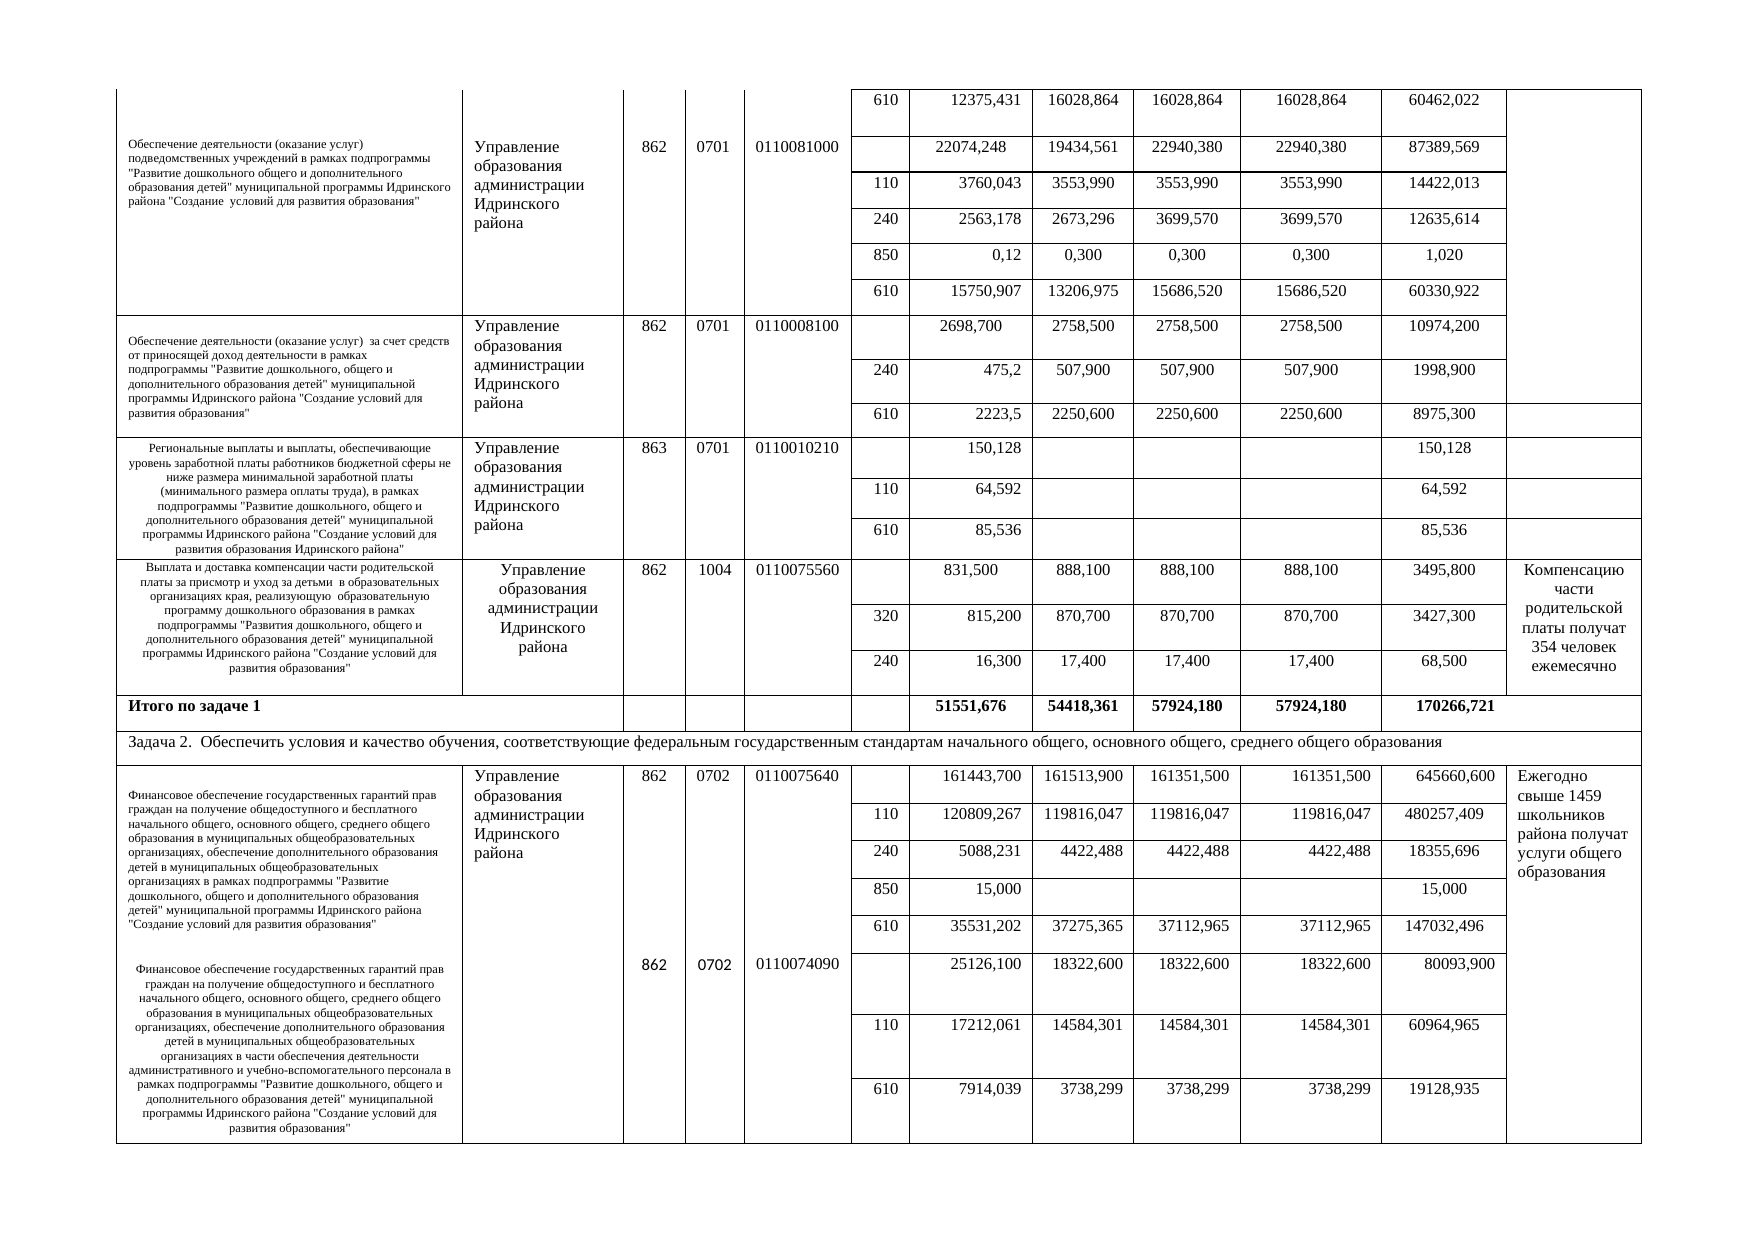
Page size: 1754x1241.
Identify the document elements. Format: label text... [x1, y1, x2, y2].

table_cell 15750,907 [910, 280, 1032, 315]
table_cell Итого по задаче 1 [117, 696, 623, 731]
table_cell [852, 696, 909, 731]
table_cell 0701 [686, 316, 744, 437]
table_cell [1241, 438, 1381, 478]
table_cell 64,592 [910, 479, 1032, 518]
table_cell [1033, 479, 1133, 518]
table_cell [1033, 438, 1133, 478]
table_cell 57924,180 [1241, 696, 1381, 731]
table_cell 119816,047 [1241, 804, 1381, 840]
table_cell 147032,496 [1382, 916, 1506, 953]
table_cell 57924,180 [1134, 696, 1240, 731]
table_cell 87389,569 [1382, 137, 1506, 171]
table_cell Обеспечение деятельности (оказание услуг) подведомственных учреждений в рамках подпрограммы "Развитие дошкольного общего и дополнительного образования детей" муниципальной программы Идринского района "Создание условий для развития образования" [117, 136, 462, 315]
table_cell 16028,864 [1241, 90, 1381, 136]
table_cell 0110075560 [745, 560, 851, 695]
table_cell 10974,200 [1382, 316, 1506, 359]
table_cell Управление образования администрации Идринского района [463, 316, 623, 437]
table_cell 110 [852, 804, 909, 840]
table_cell 110 [852, 479, 909, 518]
table_cell 19128,935 [1382, 1079, 1506, 1143]
table_cell 0110075640 [745, 766, 851, 953]
table_cell Компенсацию части родительской платы получат 354 человек ежемесячно [1507, 560, 1641, 695]
table_cell 85,536 [1382, 519, 1506, 559]
table_cell 161513,900 [1033, 766, 1133, 803]
table_cell 815,200 [910, 605, 1032, 649]
table_cell 15,000 [910, 879, 1032, 915]
table_cell 15686,520 [1241, 280, 1381, 315]
table_cell 862 [624, 560, 685, 695]
table_cell 119816,047 [1134, 804, 1240, 840]
table_cell 18322,600 [1134, 954, 1240, 1014]
table_cell 14584,301 [1033, 1015, 1133, 1078]
table_cell [1134, 879, 1240, 915]
table_cell 2223,5 [910, 404, 1032, 437]
table_cell 37112,965 [1241, 916, 1381, 953]
table_cell [852, 137, 909, 171]
table_cell 3699,570 [1241, 209, 1381, 243]
table_cell 870,700 [1241, 605, 1381, 649]
table_cell 18322,600 [1241, 954, 1381, 1014]
table_cell [1134, 479, 1240, 518]
table_cell 610 [852, 1079, 909, 1143]
table_cell [624, 696, 685, 731]
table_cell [463, 136, 623, 315]
table_cell 170266,721 [1382, 696, 1506, 731]
table_cell [1134, 438, 1240, 478]
table_cell Задача 2. Обеспечить условия и качество обучения, соответствующие федеральным государственным стандартам начального общего, основного общего, среднего общего образования [117, 732, 1641, 765]
table_cell 16028,864 [1134, 90, 1240, 136]
table_cell Выплата и доставка компенсации части родительской платы за присмотр и уход за детьми в образовательных организациях края, реализующую образовательную программу дошкольного образования в рамках подпрограммы "Развития дошкольного, общего и дополнительного образования детей" муниципальной программы Идринского района "Создание условий для развития образования" [117, 560, 462, 695]
table_cell 0110010210 [745, 438, 851, 559]
table_cell 60964,965 [1382, 1015, 1506, 1078]
table_cell 2250,600 [1241, 404, 1381, 437]
table_cell 870,700 [1134, 605, 1240, 649]
table_cell Финансовое обеспечение государственных гарантий прав граждан на получение общедоступного и бесплатного начального общего, основного общего, среднего общего образования в муниципальных общеобразовательных организациях, обеспечение дополнительного образования детей в муниципальных общеобразовательных организациях в части обеспечения деятельности административного и учебно-вспомогательного персонала в рамках подпрограммы "Развитие дошкольного, общего и дополнительного образования детей" муниципальной программы Идринского района "Создание условий для развития образования" [117, 953, 462, 1143]
table_cell 862 [624, 953, 685, 1143]
table_cell [1507, 404, 1641, 437]
table_cell 35531,202 [910, 916, 1032, 953]
table_cell [1033, 879, 1133, 915]
table_cell 507,900 [1241, 360, 1381, 403]
table_cell 51551,676 [910, 696, 1032, 731]
table_cell 3760,043 [910, 173, 1032, 207]
table_cell 862 [624, 766, 685, 953]
table_cell 2563,178 [910, 209, 1032, 243]
table_cell 119816,047 [1033, 804, 1133, 840]
table_cell [852, 316, 909, 359]
table_cell 240 [852, 360, 909, 403]
table_cell 19434,561 [1033, 137, 1133, 171]
table_cell [852, 954, 909, 1014]
table_cell [745, 696, 851, 731]
table_cell 0702 [686, 953, 744, 1143]
table_cell 863 [624, 438, 685, 559]
table_cell 3738,299 [1241, 1079, 1381, 1143]
table_cell 0110008100 [745, 316, 851, 437]
table_cell Обеспечение деятельности (оказание услуг) за счет средств от приносящей доход деятельности в рамках подпрограммы "Развитие дошкольного, общего и дополнительного образования детей" муниципальной программы Идринского района "Создание условий для развития образования" [117, 316, 462, 437]
table_cell 3553,990 [1134, 173, 1240, 207]
table_cell 1,020 [1382, 244, 1506, 279]
table_cell 862 [624, 316, 685, 437]
table_cell [1507, 519, 1641, 559]
table_cell 2758,500 [1033, 316, 1133, 359]
table_cell Управление образования администрации Идринского района [463, 766, 623, 953]
table_cell 2758,500 [1134, 316, 1240, 359]
table_cell 475,2 [910, 360, 1032, 403]
table_cell 507,900 [1134, 360, 1240, 403]
table_cell 64,592 [1382, 479, 1506, 518]
table_cell 2698,700 [910, 316, 1032, 359]
table_cell Региональные выплаты и выплаты, обеспечивающие уровень заработной платы работников бюджетной сферы не ниже размера минимальной заработной платы (минимального размера оплаты труда), в рамках подпрограммы "Развитие дошкольного, общего и дополнительного образования детей" муниципальной программы Идринского района "Создание условий для развития образования Идринского района" [117, 438, 462, 559]
table_cell 320 [852, 605, 909, 649]
table_cell 610 [852, 519, 909, 559]
table_cell [1134, 519, 1240, 559]
table_cell 54418,361 [1033, 696, 1133, 731]
table_cell 888,100 [1033, 560, 1133, 604]
table_cell 8975,300 [1382, 404, 1506, 437]
table_cell 0110074090 [745, 953, 851, 1143]
table_cell 3553,990 [1241, 173, 1381, 207]
table_cell 2250,600 [1134, 404, 1240, 437]
table_cell 0701 [686, 438, 744, 559]
table_cell 888,100 [1134, 560, 1240, 604]
table_cell 0701 [686, 136, 744, 315]
table_cell 14584,301 [1241, 1015, 1381, 1078]
table_cell 12375,431 [910, 90, 1032, 136]
table_cell 17,400 [1134, 651, 1240, 695]
table_cell 7914,039 [910, 1079, 1032, 1143]
table_cell 37112,965 [1134, 916, 1240, 953]
table_cell 161351,500 [1241, 766, 1381, 803]
table_cell 37275,365 [1033, 916, 1133, 953]
table_cell 22074,248 [910, 137, 1032, 171]
table_cell 850 [852, 879, 909, 915]
table_cell 68,500 [1382, 651, 1506, 695]
table_cell 4422,488 [1033, 841, 1133, 878]
table_cell 610 [852, 90, 909, 136]
table_cell 17212,061 [910, 1015, 1032, 1078]
table_cell [1507, 479, 1641, 518]
table_cell [1507, 438, 1641, 478]
table_cell 14584,301 [1134, 1015, 1240, 1078]
table_cell 85,536 [910, 519, 1032, 559]
table_cell 870,700 [1033, 605, 1133, 649]
table_cell 4422,488 [1134, 841, 1240, 878]
table_cell 150,128 [1382, 438, 1506, 478]
table_cell 480257,409 [1382, 804, 1506, 840]
table_cell 16,300 [910, 651, 1032, 695]
table_cell 610 [852, 916, 909, 953]
table_cell 610 [852, 280, 909, 315]
table_cell 120809,267 [910, 804, 1032, 840]
table_cell 4422,488 [1241, 841, 1381, 878]
table_cell 80093,900 [1382, 954, 1506, 1014]
table_cell 17,400 [1033, 651, 1133, 695]
table_cell 110 [852, 1015, 909, 1078]
table_cell 18322,600 [1033, 954, 1133, 1014]
table_cell [1033, 519, 1133, 559]
table_cell 1998,900 [1382, 360, 1506, 403]
table_cell 15,000 [1382, 879, 1506, 915]
table_cell 3553,990 [1033, 173, 1133, 207]
table_cell 17,400 [1241, 651, 1381, 695]
table_cell 3495,800 [1382, 560, 1506, 604]
table_cell [1241, 479, 1381, 518]
table_cell 240 [852, 841, 909, 878]
table_cell 1004 [686, 560, 744, 695]
table_cell 110 [852, 173, 909, 207]
table_cell 850 [852, 244, 909, 279]
table_cell 25126,100 [910, 954, 1032, 1014]
table_cell [686, 696, 744, 731]
table_cell 3699,570 [1134, 209, 1240, 243]
table_cell 0,12 [910, 244, 1032, 279]
table_cell 16028,864 [1033, 90, 1133, 136]
table_cell [1506, 696, 1641, 731]
table_cell 5088,231 [910, 841, 1032, 878]
table_cell Ежегодно свыше 1459 школьников района получат услуги общего образования [1507, 766, 1641, 1143]
table_cell 888,100 [1241, 560, 1381, 604]
table_cell 862 [624, 136, 685, 315]
table_cell 161351,500 [1134, 766, 1240, 803]
table_cell 2758,500 [1241, 316, 1381, 359]
table_cell 3738,299 [1134, 1079, 1240, 1143]
table_cell [1241, 519, 1381, 559]
table_cell 18355,696 [1382, 841, 1506, 878]
table_cell 645660,600 [1382, 766, 1506, 803]
table_cell Финансовое обеспечение государственных гарантий прав граждан на получение общедоступного и бесплатного начального общего, основного общего, среднего общего образования в муниципальных общеобразовательных организациях, обеспечение дополнительного образования детей в муниципальных общеобразовательных организациях в рамках подпрограммы "Развитие дошкольного, общего и дополнительного образования детей" муниципальной программы Идринского района "Создание условий для развития образования" [117, 766, 462, 953]
table_cell 22940,380 [1241, 137, 1381, 171]
table_cell 831,500 [910, 560, 1032, 604]
table_cell 0,300 [1033, 244, 1133, 279]
table_cell 2673,296 [1033, 209, 1133, 243]
table_cell [1241, 879, 1381, 915]
table_cell 610 [852, 404, 909, 437]
table_cell 240 [852, 651, 909, 695]
table_cell 2250,600 [1033, 404, 1133, 437]
table_cell 14422,013 [1382, 173, 1506, 207]
table_cell 0,300 [1241, 244, 1381, 279]
table_cell 240 [852, 209, 909, 243]
table_cell Управление образования администрации Идринского района [463, 438, 623, 559]
table_cell 12635,614 [1382, 209, 1506, 243]
table_cell 161443,700 [910, 766, 1032, 803]
table_cell 507,900 [1033, 360, 1133, 403]
table_cell 150,128 [910, 438, 1032, 478]
table_cell 13206,975 [1033, 280, 1133, 315]
table_cell 3738,299 [1033, 1079, 1133, 1143]
table_cell 3427,300 [1382, 605, 1506, 649]
table_cell 15686,520 [1134, 280, 1240, 315]
table_cell Управление образования администрации Идринского района [463, 560, 623, 695]
table_cell [463, 953, 623, 1143]
table_cell 0,300 [1134, 244, 1240, 279]
table_cell [1507, 359, 1641, 403]
table_cell 60330,922 [1382, 280, 1506, 315]
table_cell 60462,022 [1382, 90, 1506, 136]
table_cell 0702 [686, 766, 744, 953]
table_cell 22940,380 [1134, 137, 1240, 171]
table_cell [852, 766, 909, 803]
table_cell 0110081000 [745, 136, 851, 315]
table_cell [852, 438, 909, 478]
table_cell [852, 560, 909, 604]
